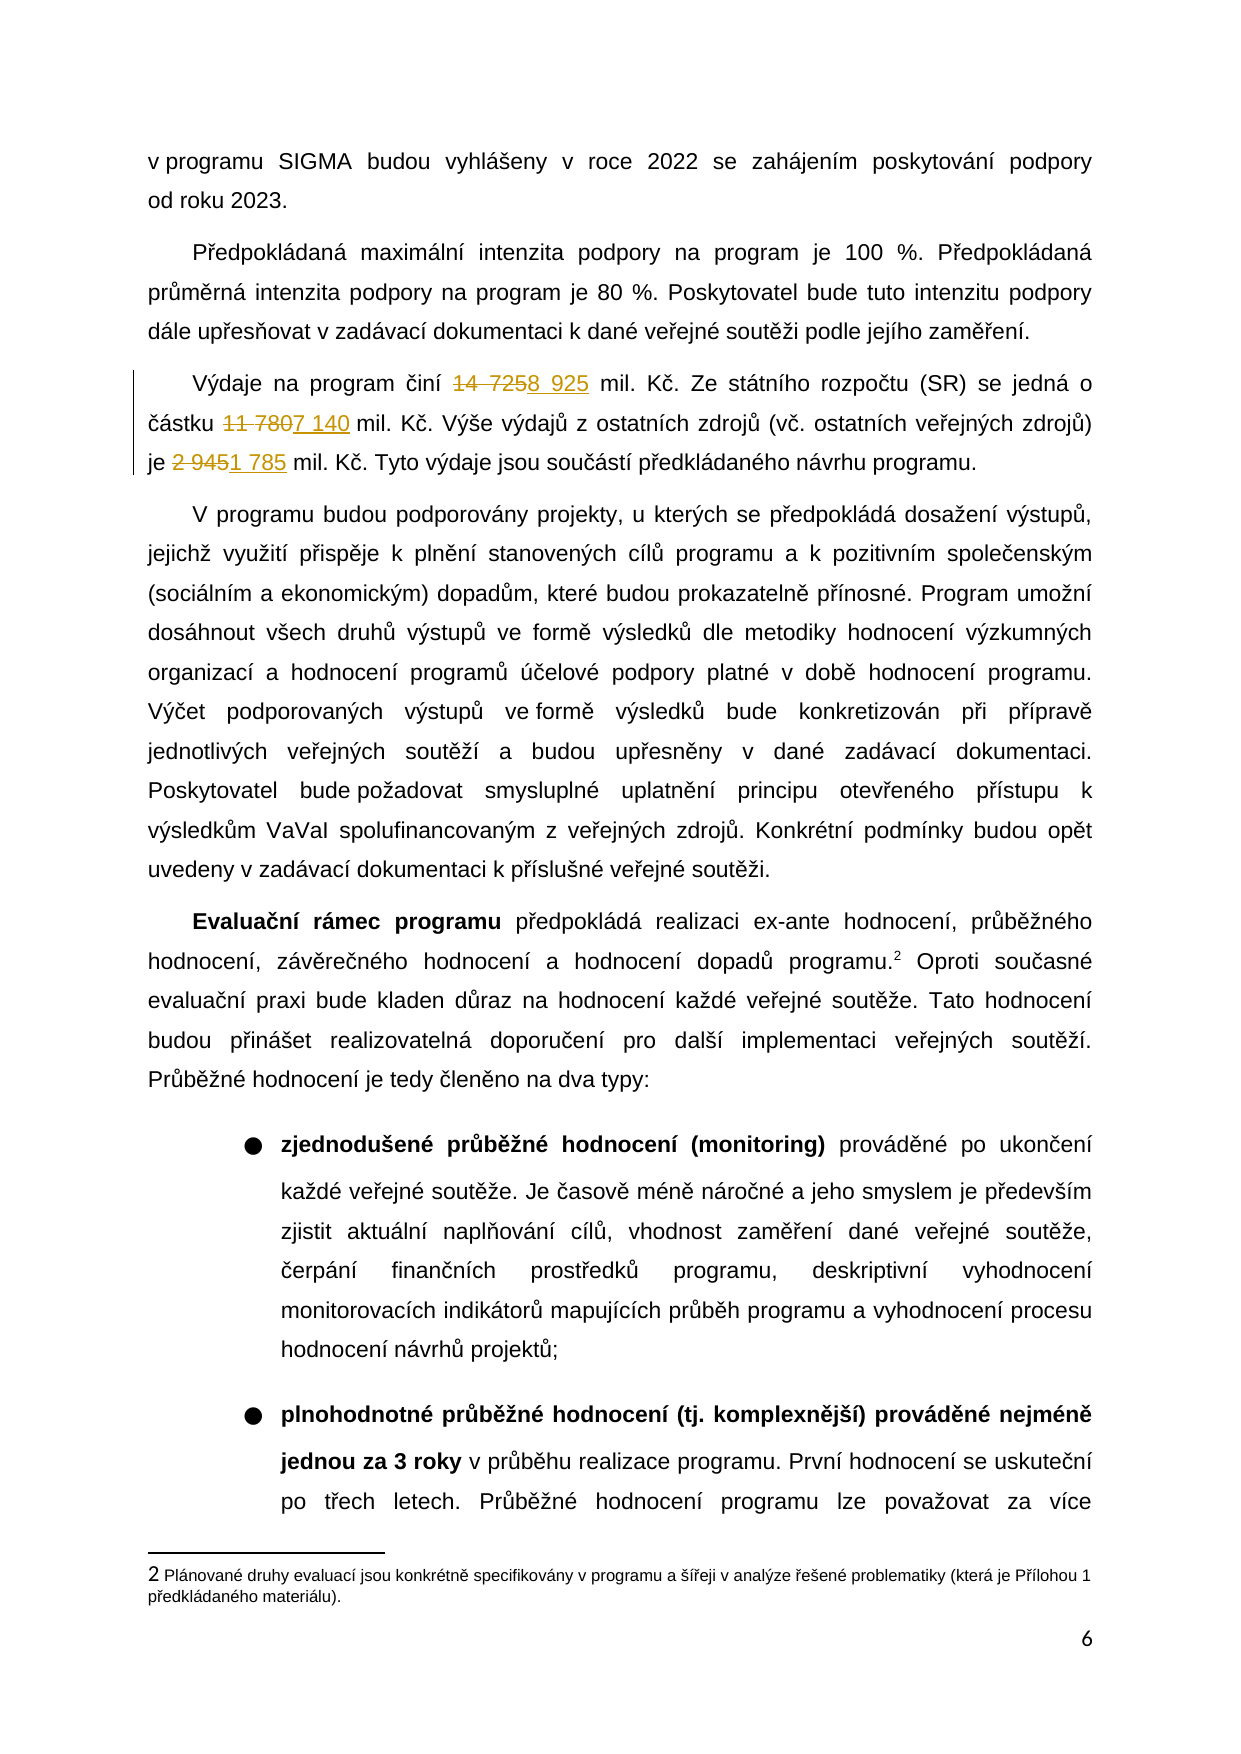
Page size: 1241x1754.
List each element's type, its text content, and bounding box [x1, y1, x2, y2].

text Předpokládaná maximální intenzita podpory na program je 100 %. Předpokládaná průměrná intenzita podpory na program je 80 %. Poskytovatel bude tuto intenzitu podpory dále upřesňovat v zadávací dokumentaci k dané veřejné soutěži podle jejího zaměření. [148, 239, 1093, 344]
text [148, 148, 1093, 213]
text Evaluační rámec programu předpokládá realizaci ex-ante hodnocení, průběžného hodnocení, závěrečného hodnocení a hodnocení dopadů programu. Oproti současné evaluační praxi bude kladen důraz na hodnocení každé veřejné soutěže. Tato hodnocení budou přinášet realizovatelná doporučení pro další implementaci veřejných soutěží. Průběžné hodnocení je tedy členěno na dva typy: [148, 908, 1093, 1092]
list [243, 1388, 1093, 1514]
text V programu budou podporovány projekty, u kterých se předpokládá dosažení výstupů, jejichž využití přispěje k plnění stanovených cílů programu a k pozitivním společenským (sociálním a ekonomickým) dopadům, které budou prokazatelně přínosné. Program umožní dosáhnout všech druhů výstupů ve formě výsledků dle metodiky hodnocení výzkumných organizací a hodnocení programů účelové podpory platné v době hodnocení programu. Výčet podporovaných výstupů ve formě výsledků bude konkretizován při přípravě jednotlivých veřejných soutěží a budou upřesněny v dané zadávací dokumentaci. Poskytovatel bude požadovat smysluplné uplatnění principu otevřeného přístupu k výsledkům VaVaI spolufinancovaným z veřejných zdrojů. Konkrétní podmínky budou opět uvedeny v zadávací dokumentaci k příslušné veřejné soutěži. [148, 501, 1093, 883]
list zjednodušené průběžné hodnocení (monitoring) prováděné po ukončení každé veřejné soutěže. Je časově méně náročné a jeho smyslem je především zjistit aktuální naplňování cílů, vhodnost zaměření dané veřejné soutěže, čerpání finančních prostředků programu, deskriptivní vyhodnocení monitorovacích indikátorů mapujících průběh programu a vyhodnocení procesu hodnocení návrhů projektů; [243, 1118, 1093, 1362]
text Výdaje na program činí mil. Kč. Ze státního rozpočtu (SR) se jedná o částku mil. Kč. Výše výdajů z ostatních zdrojů (vč. ostatních veřejných zdrojů) je mil. Kč. Tyto výdaje jsou součástí předkládaného návrhu programu. [148, 370, 1093, 475]
